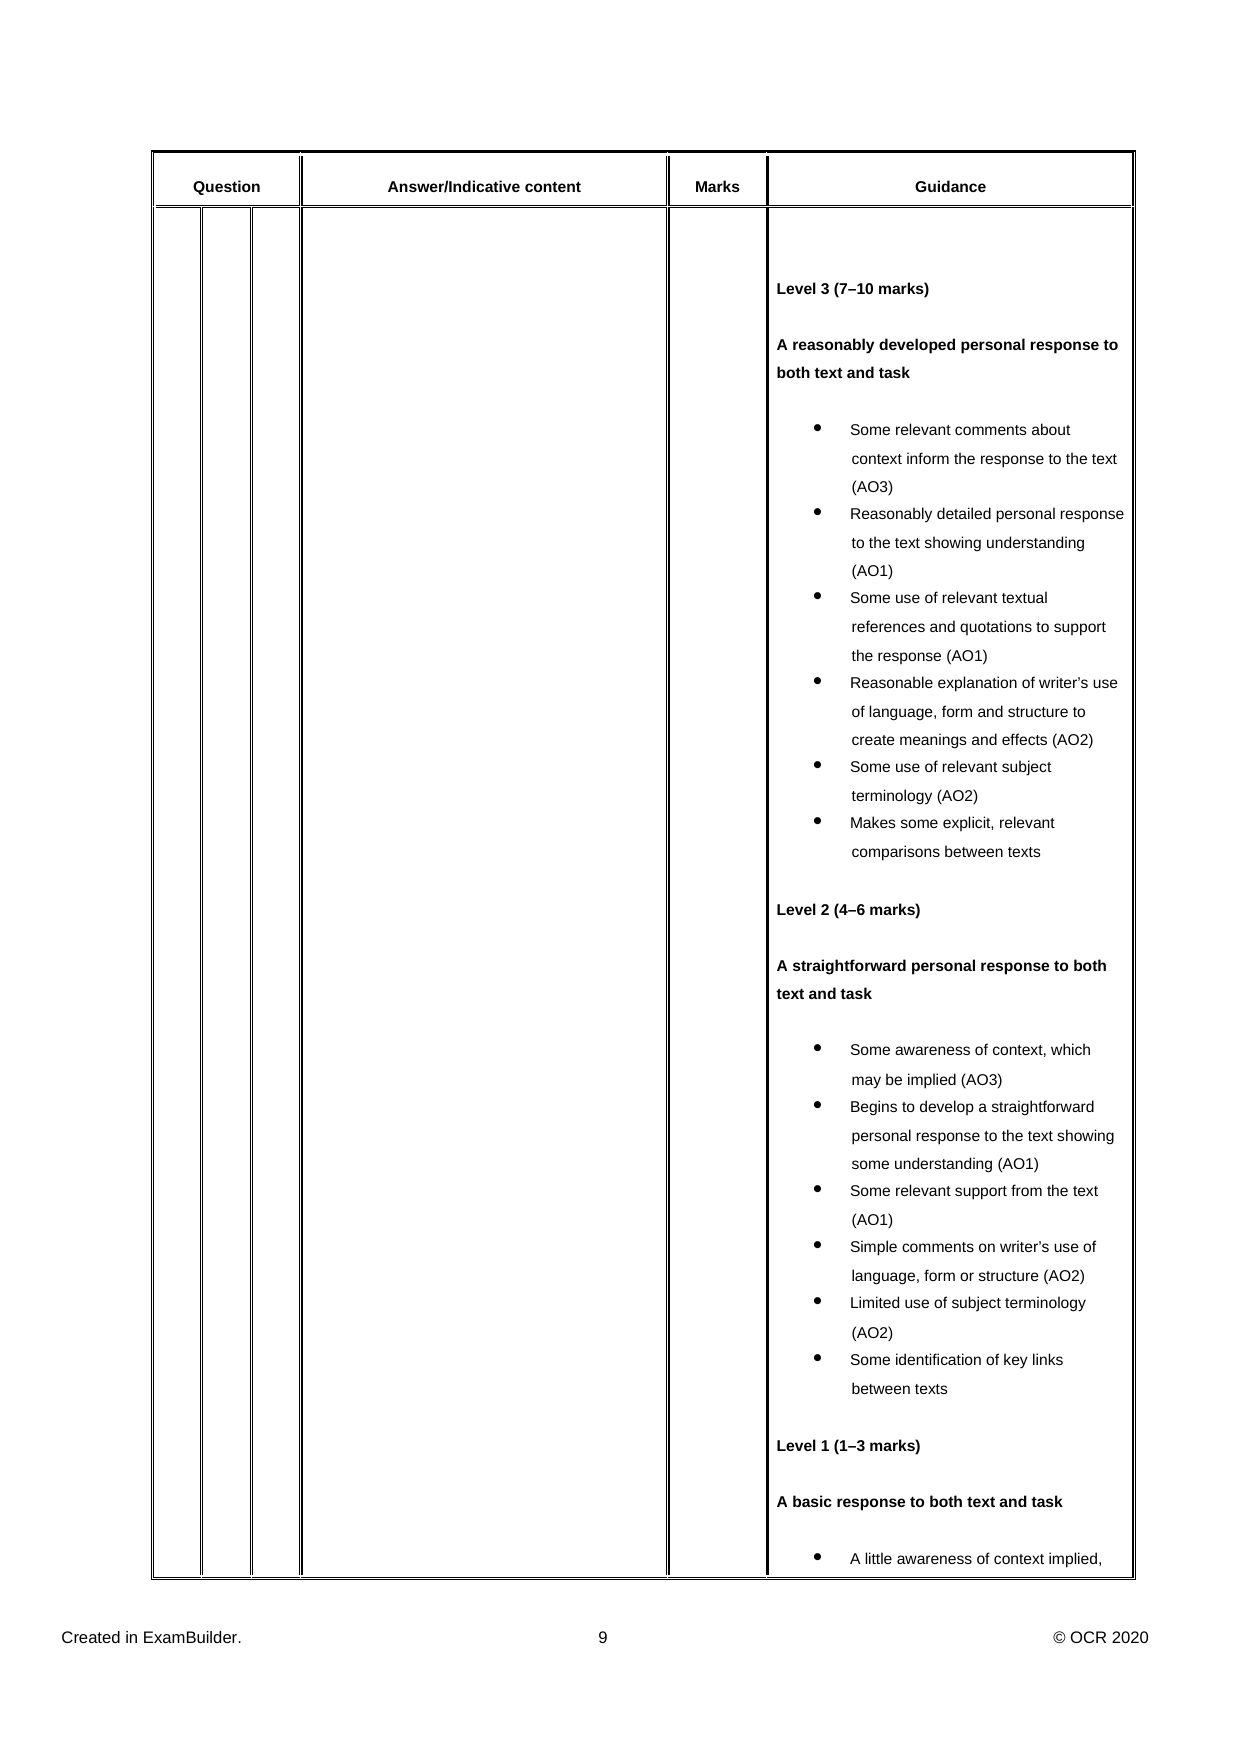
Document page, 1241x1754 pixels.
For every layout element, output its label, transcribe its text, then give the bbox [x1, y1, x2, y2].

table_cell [767, 205, 1134, 1576]
table_cell a [202, 208, 251, 1576]
table_header Marks [668, 152, 767, 205]
table_cell [251, 205, 301, 1576]
table_header Question [154, 152, 301, 205]
table_header Guidance [767, 153, 1132, 205]
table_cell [301, 205, 668, 1576]
table_cell 20 [668, 208, 767, 1576]
table_header Answer/Indicative content [301, 152, 668, 205]
table_cell 1 [152, 205, 202, 1576]
